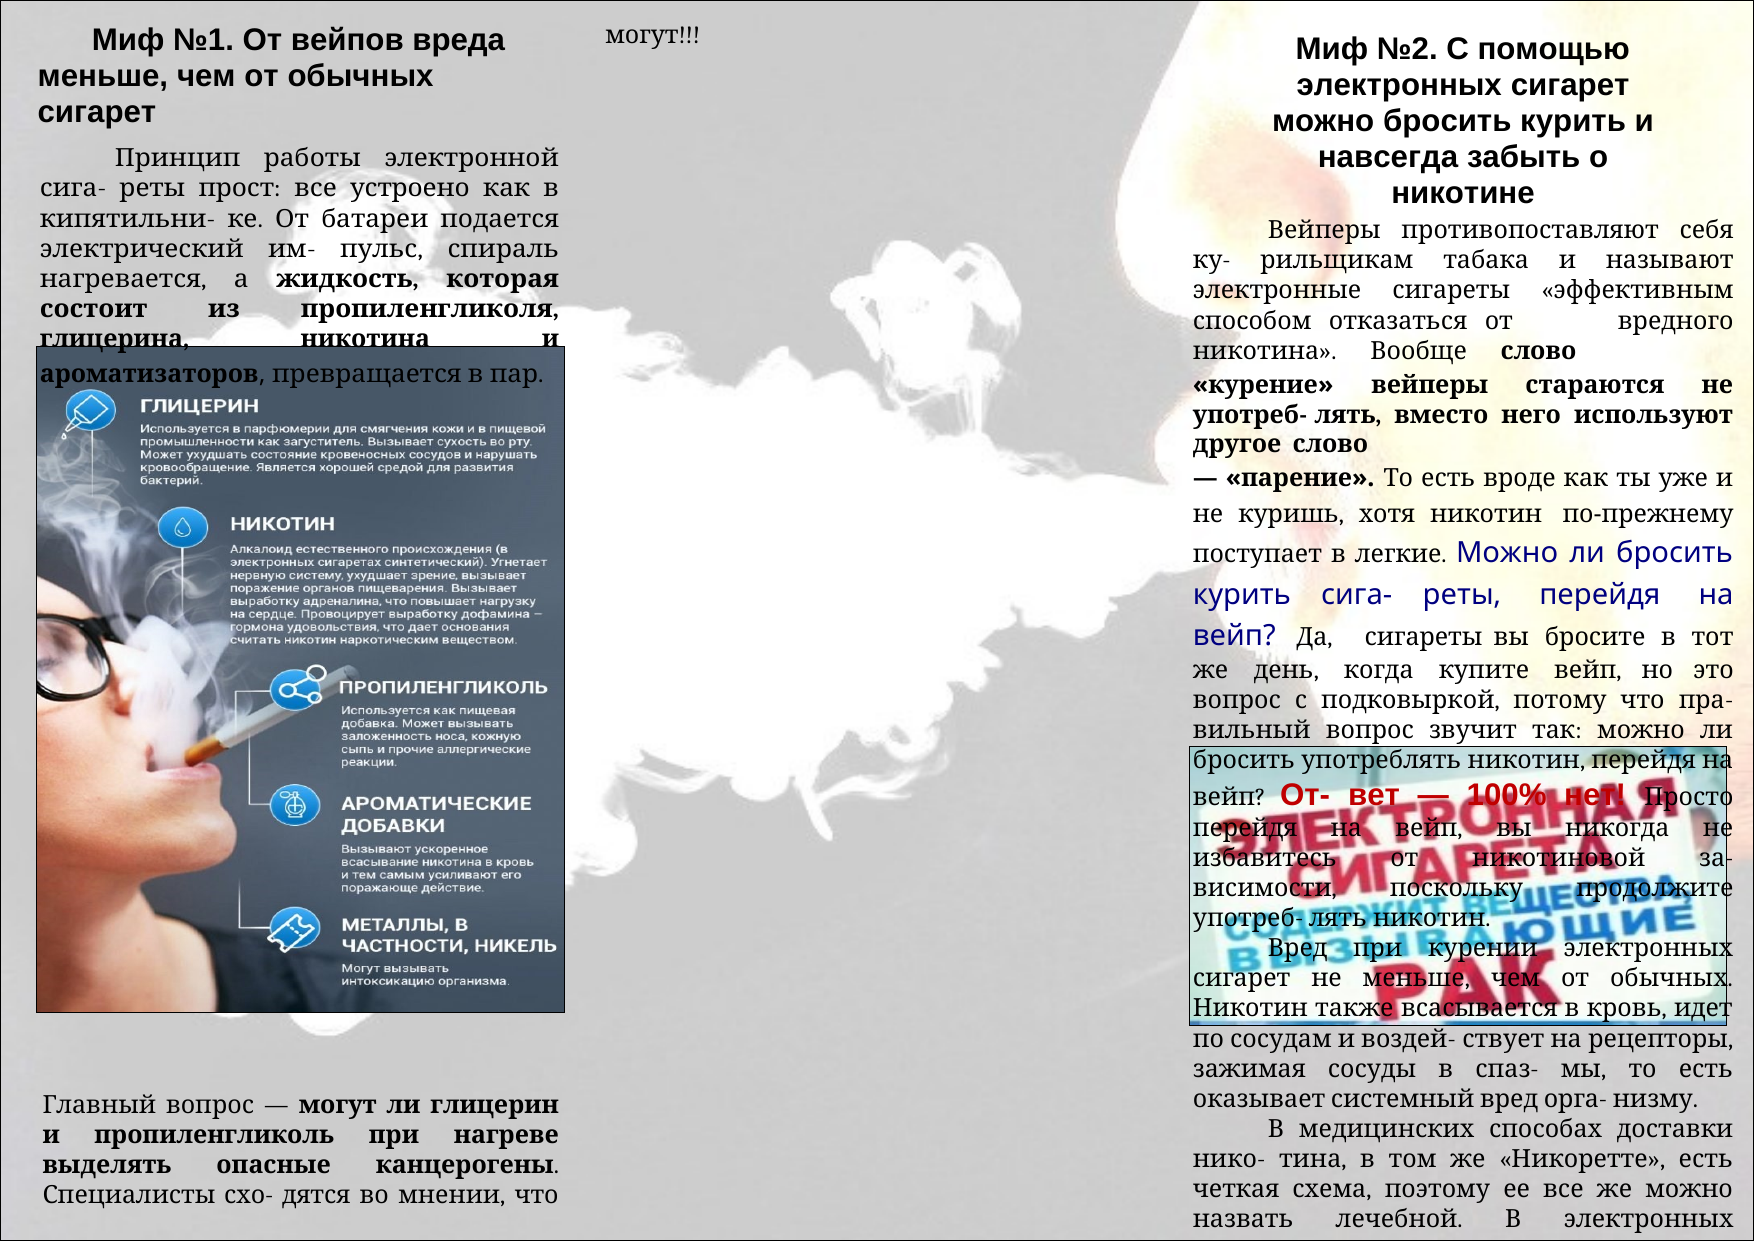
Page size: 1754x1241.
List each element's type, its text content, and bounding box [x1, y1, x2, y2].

text Вейперы противопоставляют себя ку- рильщикам табака и называют электронные сигареты «эффективным способом отказаться от вредного никотина». Вообще слово [1193, 216, 1733, 365]
picture [1, 1, 1753, 1240]
text Принцип работы электронной сига- реты прост: все устроено как в кипятильни- ке. От батареи подается электрический им- пульс, спираль нагревается, а жидкость, которая состоит из пропиленгликоля, глицерина, никотина и ароматизаторов, превращается в пар. [39, 144, 559, 389]
text Вред при курении электронных сигарет не меньше, чем от обычных. Никотин также всасывается в кровь, идет по сосудам и воздей- ствует на рецепторы, зажимая сосуды в спаз- мы, то есть оказывает системный вред орга- низму. [1193, 934, 1733, 1113]
text Главный вопрос — могут ли глицерин и пропиленгликоль при нагреве выделять опасные канцерогены. Специалисты схо- дятся во мнении, что могут!!! [605, 21, 1153, 50]
text — «парение». То есть вроде как ты уже и не куришь, хотя никотин по-прежнему поступает в легкие. Можно ли бросить курить сига- реты, перейдя на вейп? Да, сигареты вы бросите в тот же день, когда купите вейп, но это вопрос с подковыркой, потому что пра- вильный вопрос звучит так: можно ли бросить употреблять никотин, перейдя на вейп? От- вет — 100% нет! Просто перейдя на вейп, вы никогда не избавитесь от никотиновой за- висимости, поскольку продолжите употреб- лять никотин. [1193, 459, 1733, 933]
text Главный вопрос — могут ли глицерин и пропиленгликоль при нагреве выделять опасные канцерогены. Специалисты схо- дятся во мнении, что могут!!! [42, 1091, 559, 1210]
subtitle Миф №2. С помощью электронных сигарет можно бросить курить и навсегда забыть о никотине [1248, 30, 1677, 210]
subtitle «курение» вейперы стараются не употреб- лять, вместо него используют другое слово [1193, 367, 1733, 459]
subtitle Миф №1. От вейпов вреда меньше, чем от обычных сигарет [37, 21, 560, 129]
